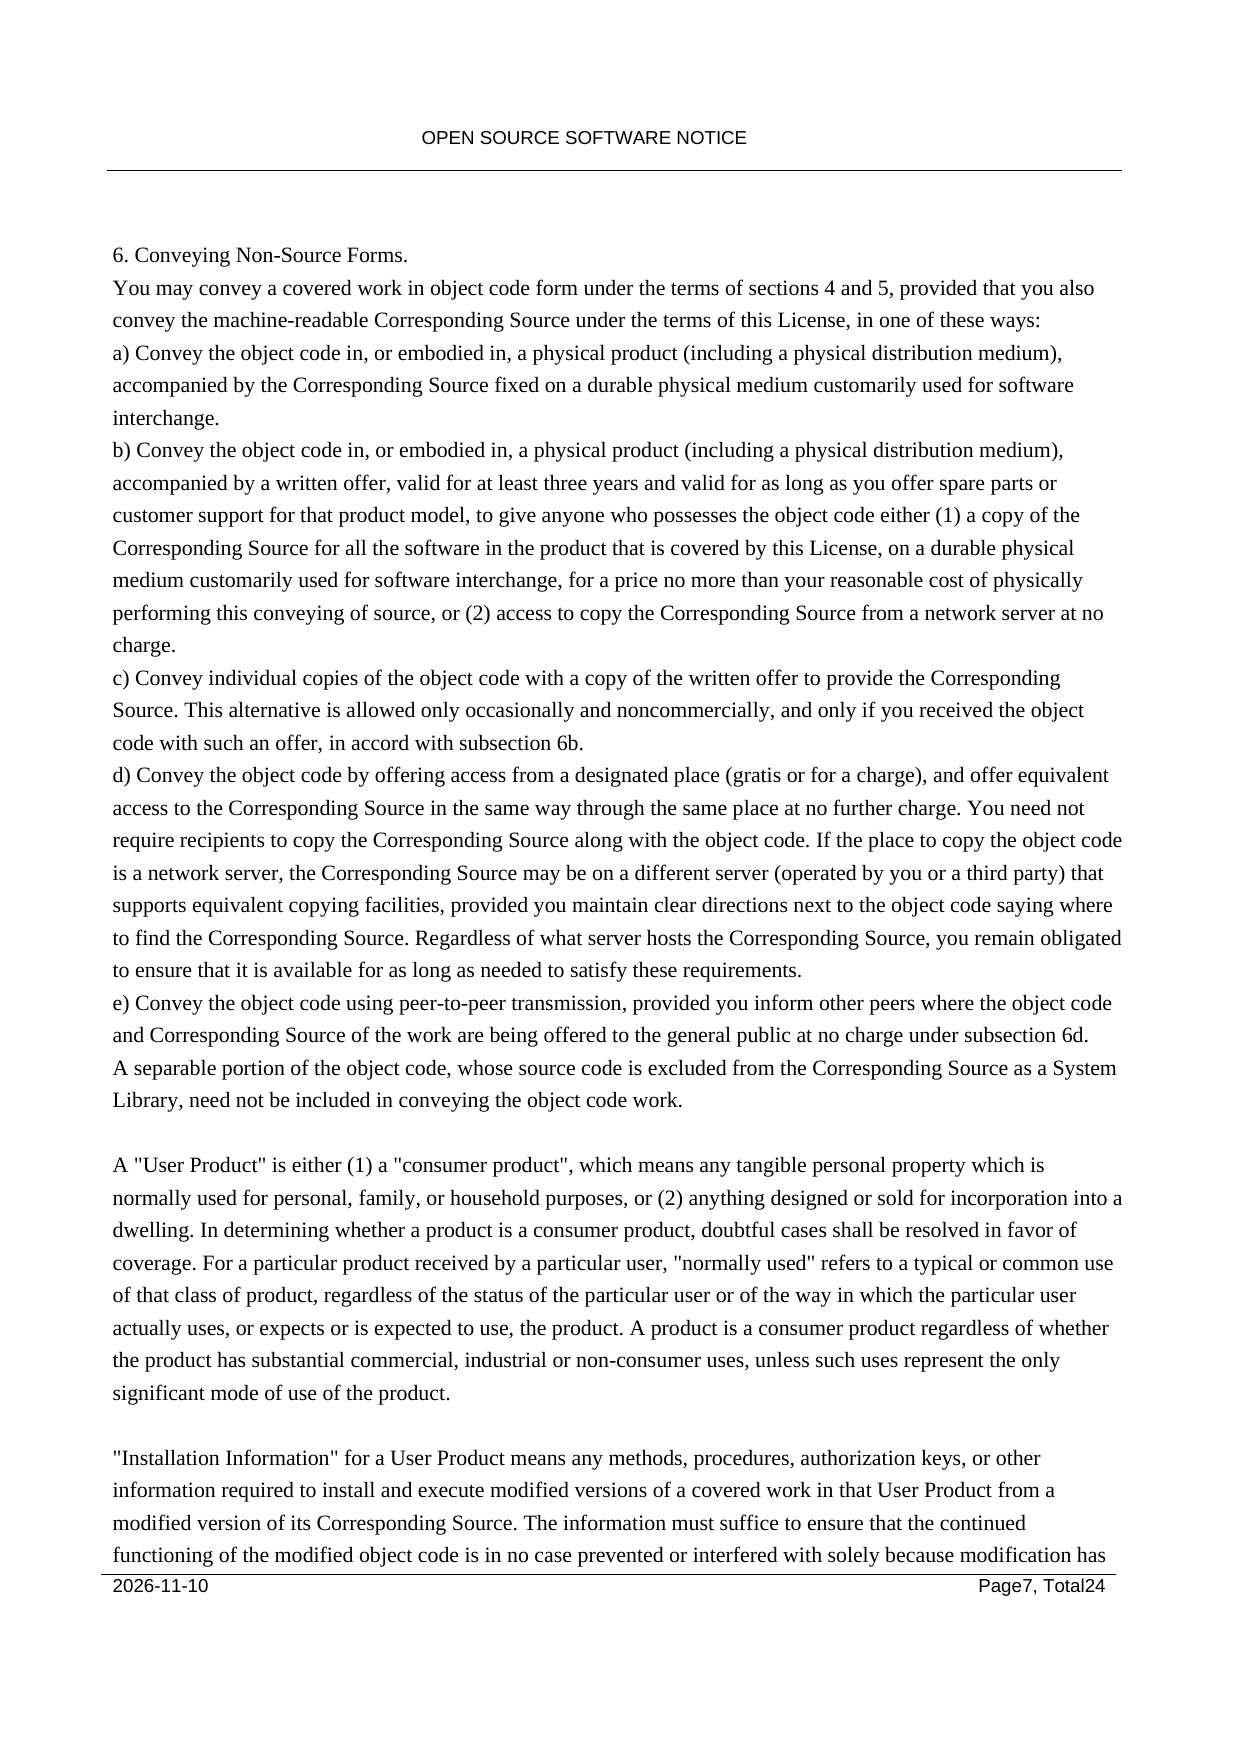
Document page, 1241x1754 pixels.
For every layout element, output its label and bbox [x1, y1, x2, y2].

text [112, 206, 1128, 1571]
